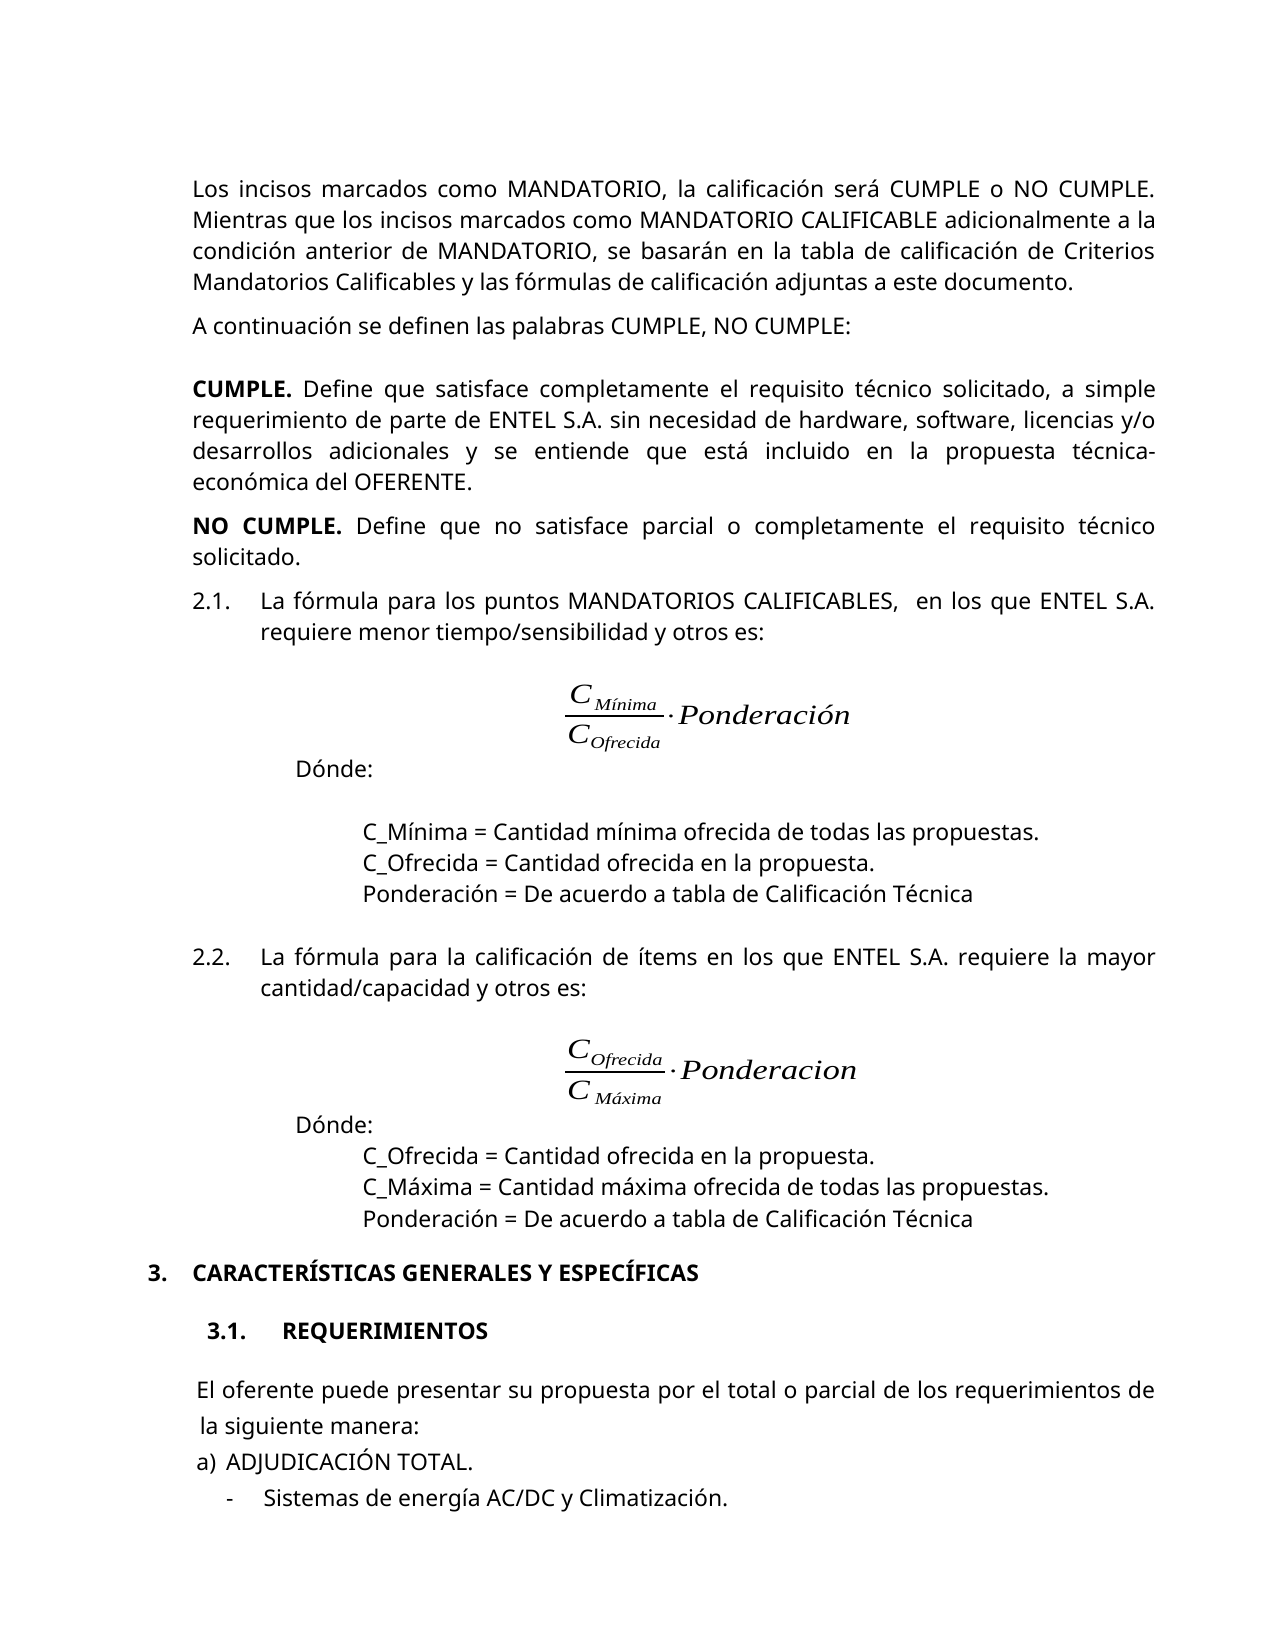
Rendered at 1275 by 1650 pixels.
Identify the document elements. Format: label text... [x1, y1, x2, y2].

list C_Máxima = Cantidad máxima ofrecida de todas las propuestas. [362, 1171, 1157, 1202]
list A continuación se definen las palabras CUMPLE, NO CUMPLE: [192, 310, 1157, 341]
list CUMPLE. Define que satisface completamente el requisito técnico solicitado, a simple requerimiento de parte de ENTEL S.A. sin necesidad de hardware, software, licencias y/o desarrollos adicionales y se entiende que está incluido en la propuesta técnica-económica del OFERENTE. [192, 372, 1157, 497]
list NO CUMPLE. Define que no satisface parcial o completamente el requisito técnico solicitado. [192, 510, 1157, 572]
list Ponderación = De acuerdo a tabla de Calificación Técnica [362, 1202, 1157, 1234]
list REQUERIMIENTOS [207, 1315, 1157, 1346]
list Dónde: [288, 1109, 1157, 1140]
list ADJUDICACIÓN TOTAL. [196, 1446, 1157, 1477]
list C_Ofrecida = Cantidad ofrecida en la propuesta. [362, 1140, 1157, 1171]
list C_Mínima = Cantidad mínima ofrecida de todas las propuestas. [362, 816, 1157, 847]
list Ponderación = De acuerdo a tabla de Calificación Técnica [362, 878, 1157, 909]
list CARACTERÍSTICAS GENERALES Y ESPECÍFICAS [148, 1256, 1157, 1288]
list La fórmula para los puntos MANDATORIOS CALIFICABLES, en los que ENTEL S.A. requiere menor tiempo/sensibilidad y otros es: [192, 585, 1157, 647]
list Dónde: [288, 753, 1157, 784]
list C_Ofrecida = Cantidad ofrecida en la propuesta. [362, 847, 1157, 878]
list La fórmula para la calificación de ítems en los que ENTEL S.A. requiere la mayor cantidad/capacidad y otros es: [192, 941, 1157, 1003]
text El oferente puede presentar su propuesta por el total o parcial de los requerimientos de la siguiente manera: [196, 1374, 1157, 1441]
list Sistemas de energía AC/DC y Climatización. [226, 1482, 1157, 1513]
list Los incisos marcados como MANDATORIO, la calificación será CUMPLE o NO CUMPLE. Mientras que los incisos marcados como MANDATORIO CALIFICABLE adicionalmente a la condición anterior de MANDATORIO, se basarán en la tabla de calificación de Criterios Mandatorios Calificables y las fórmulas de calificación adjuntas a este documento. [192, 172, 1157, 297]
